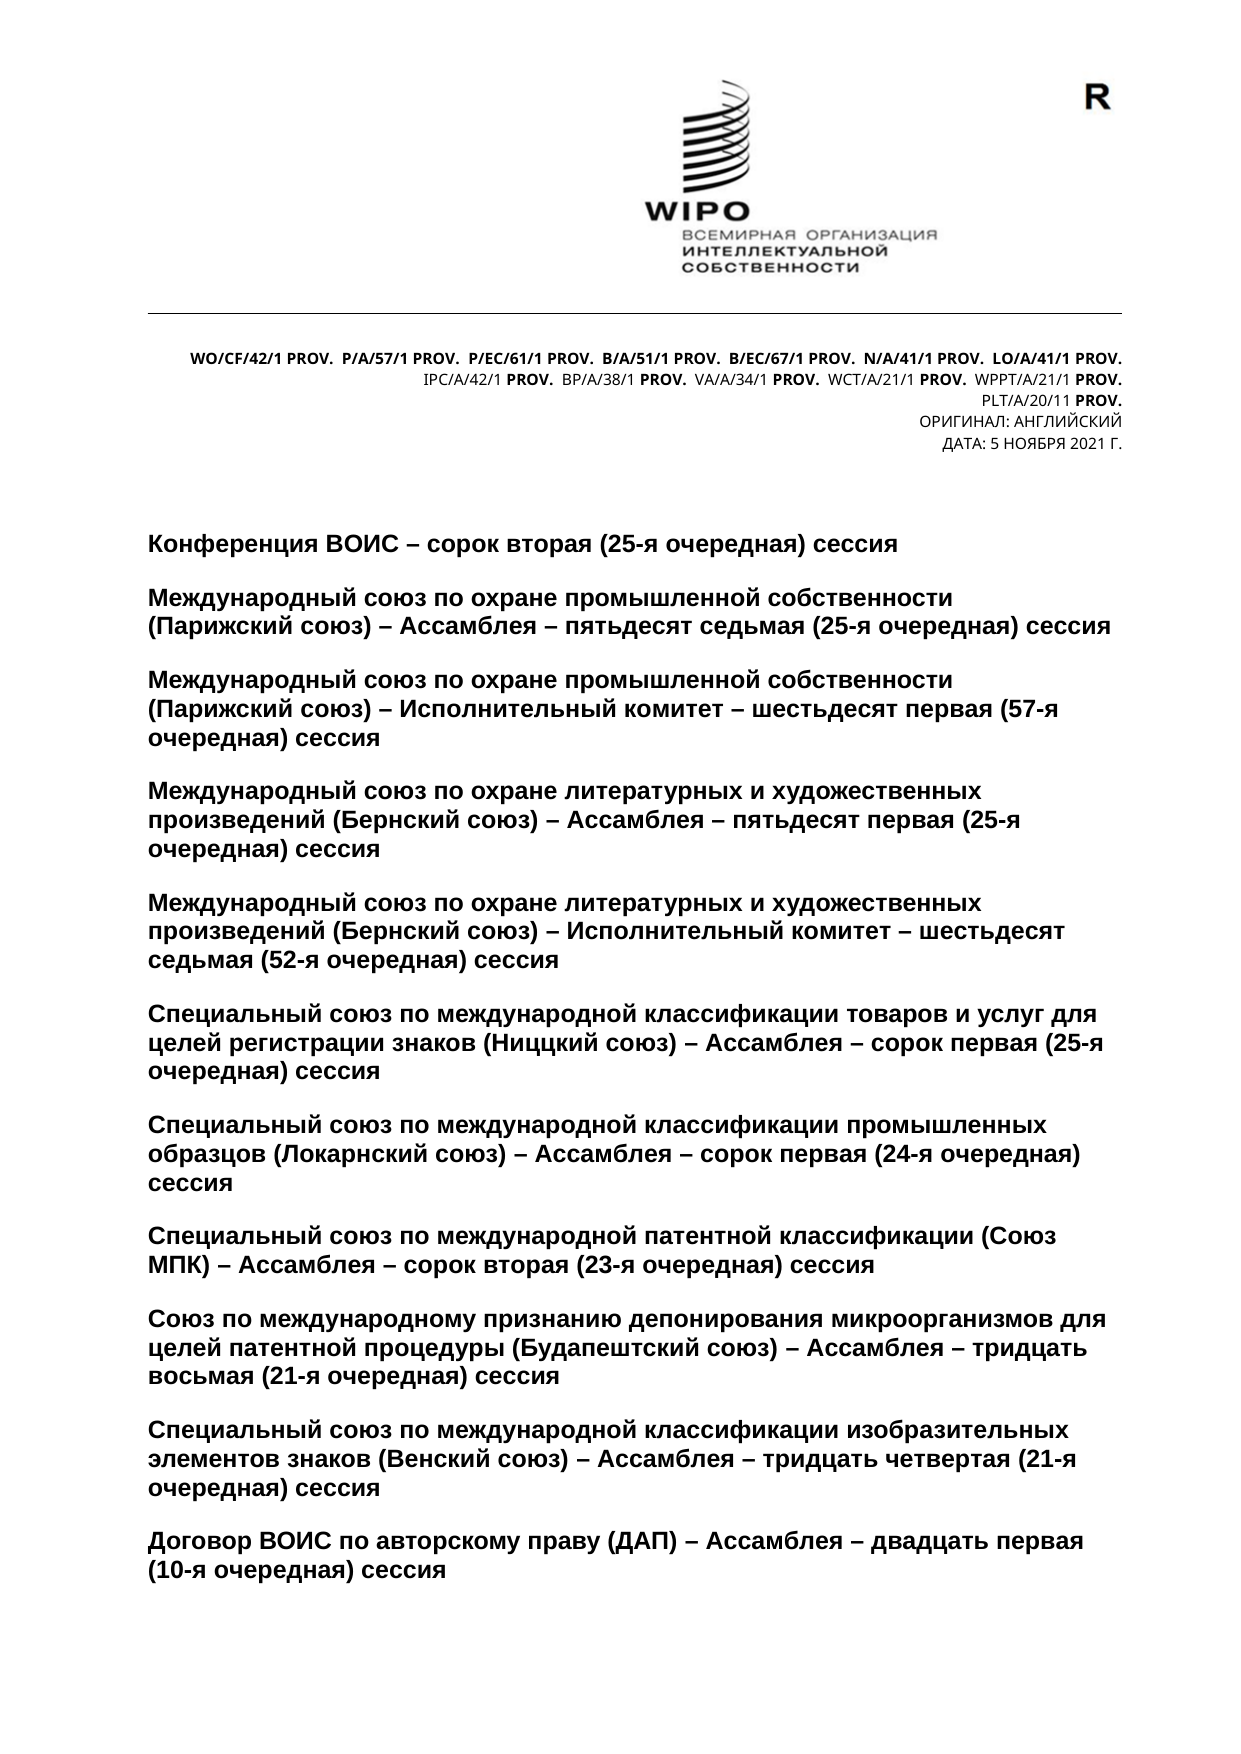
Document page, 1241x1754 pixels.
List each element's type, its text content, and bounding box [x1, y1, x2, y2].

picture [617, 59, 1123, 289]
text Специальный союз по международной патентной классификации (Союз МПК) – Ассамблея – сорок вторая (23-я очередная) сессия [148, 1221, 1122, 1279]
text Международный союз по охране промышленной собственности (Парижский союз) – Исполнительный комитет – шестьдесят первая (57-я очередная) сессия [148, 665, 1122, 751]
text Специальный союз по международной классификации промышленных образцов (Локарнский союз) – Ассамблея – сорок первая (24-я очередная) сессия [148, 1110, 1122, 1196]
text PLT/A/20/11 PROV. [148, 390, 1122, 411]
text Международный союз по охране литературных и художественных произведений (Бернский союз) – Ассамблея – пятьдесят первая (25-я очередная) сессия [148, 776, 1122, 862]
text Конференция ВОИС – сорок вторая (25-я очередная) сессия [148, 529, 1122, 557]
text Союз по международному признанию депонирования микроорганизмов для целей патентной процедуры (Будапештский союз) – Ассамблея – тридцать восьмая (21-я очередная) сессия [148, 1304, 1122, 1390]
text WO/CF/42/1 PROV. P/A/57/1 PROV. P/EC/61/1 PROV. B/A/51/1 PROV. B/EC/67/1 PROV. N/A/41/1 PROV. LO/A/41/1 PROV. IPC/A/42/1 PROV. BP/A/38/1 PROV. VA/A/34/1 PROV. WCT/A/21/1 PROV. WPPT/A/21/1 PROV. [148, 314, 1122, 390]
text Международный союз по охране промышленной собственности (Парижский союз) – Ассамблея – пятьдесят седьмая (25-я очередная) сессия [148, 582, 1122, 640]
text Специальный союз по международной классификации изобразительных элементов знаков (Венский союз) – Ассамблея – тридцать четвертая (21-я очередная) сессия [148, 1415, 1122, 1501]
text Специальный союз по международной классификации товаров и услуг для целей регистрации знаков (Ниццкий союз) – Ассамблея – сорок первая (25-я очередная) сессия [148, 999, 1122, 1085]
text оригинал: английский [148, 411, 1122, 432]
text Договор ВОИС по авторскому праву (ДАП) – Ассамблея – двадцать первая (10-я очередная) сессия [148, 1526, 1122, 1584]
text дата: 5 ноября 2021 г. [148, 432, 1122, 454]
text Международный союз по охране литературных и художественных произведений (Бернский союз) – Исполнительный комитет – шестьдесят седьмая (52-я очередная) сессия [148, 887, 1122, 974]
